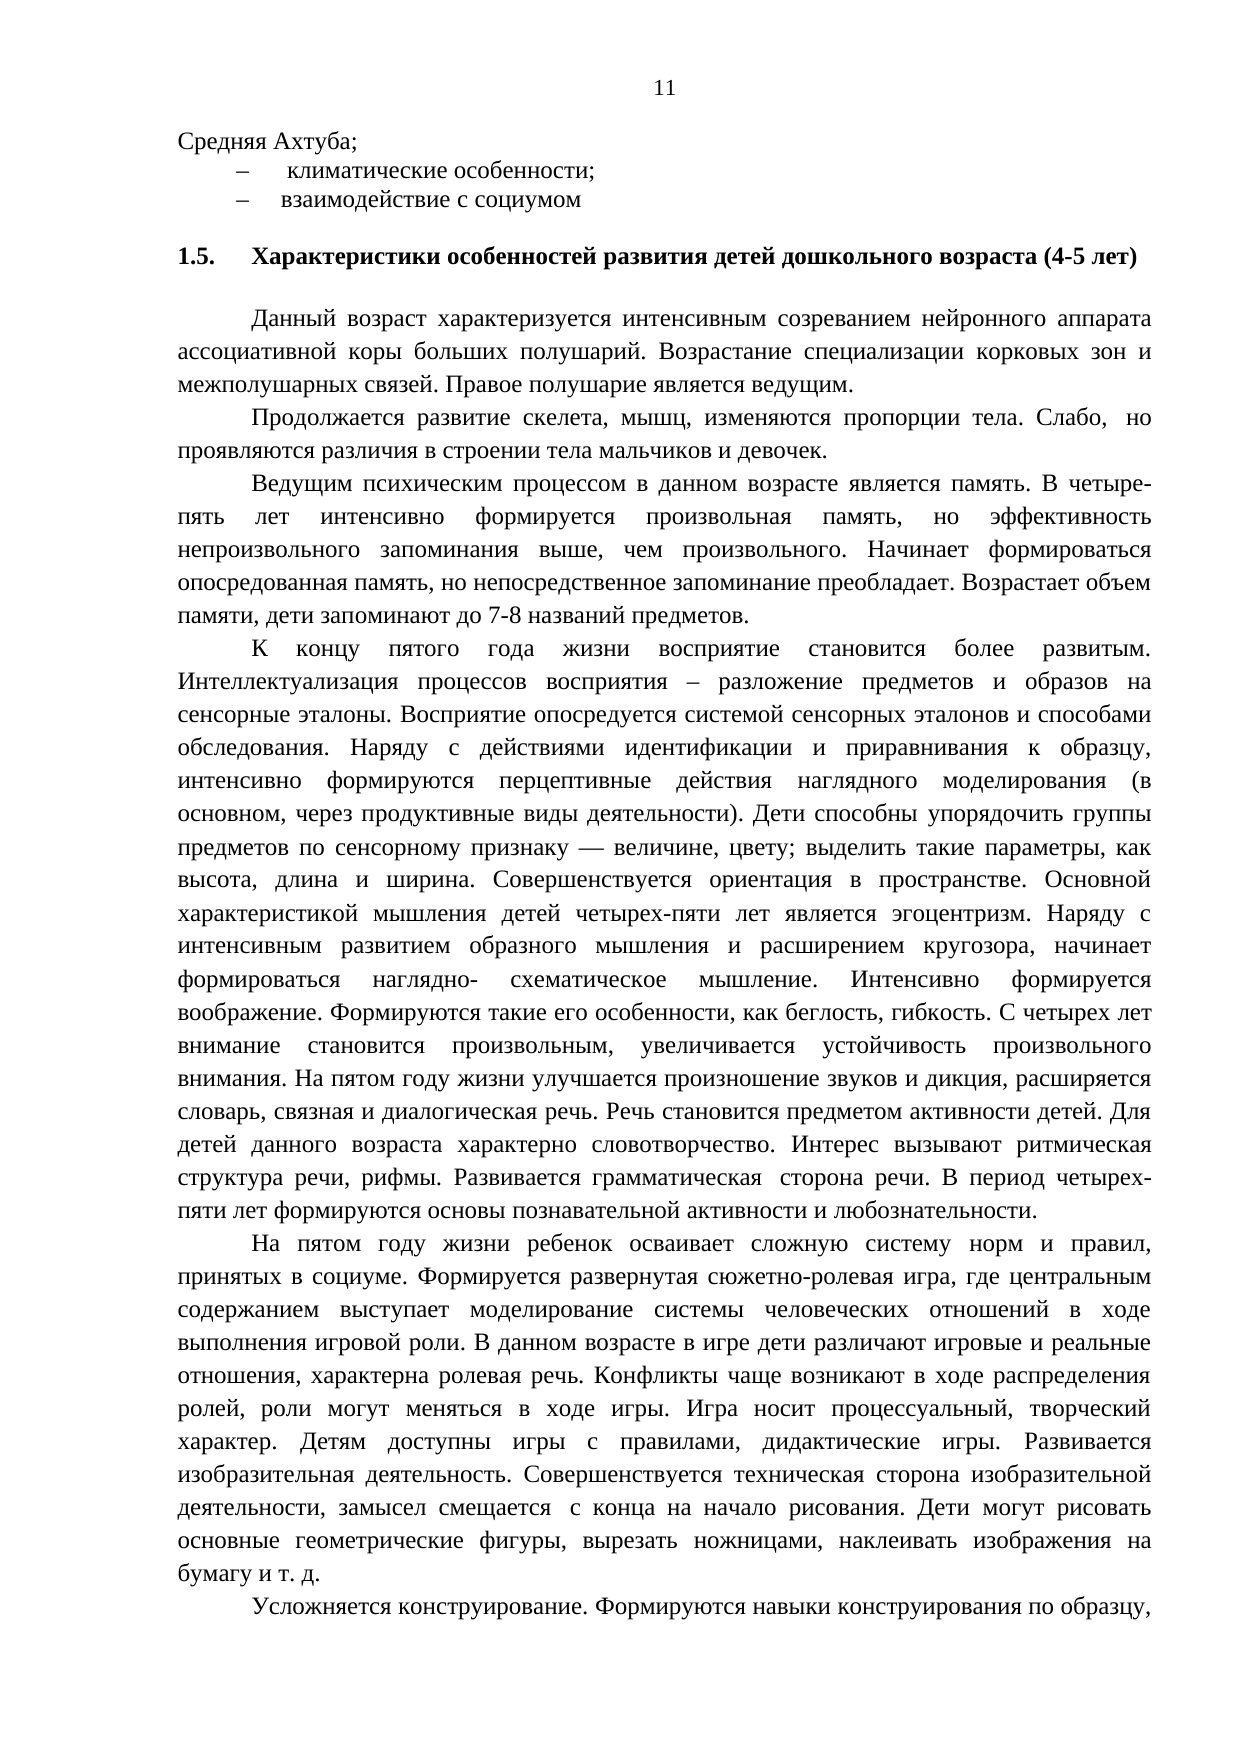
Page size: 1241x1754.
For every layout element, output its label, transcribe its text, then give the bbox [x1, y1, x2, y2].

text К концу пятого года жизни восприятие становится более развитым. Интеллектуализация процессов восприятия – разложение предметов и образов на сенсорные эталоны. Восприятие опосредуется системой сенсорных эталонов и способами обследования. Наряду с действиями идентификации и приравнивания к образцу, интенсивно формируются перцептивные действия наглядного моделирования (в основном, через продуктивные виды деятельности). Дети способны упорядочить группы предметов по сенсорному признаку — величине, цвету; выделить такие параметры, как высота, длина и ширина. Совершенствуется ориентация в пространстве. Основной характеристикой мышления детей четырех-пяти лет является эгоцентризм. Наряду с интенсивным развитием образного мышления и расширением кругозора, начинает формироваться наглядно- схематическое мышление. Интенсивно формируется воображение. Формируются такие его особенности, как беглость, гибкость. С четырех лет внимание становится произвольным, увеличивается устойчивость произвольного внимания. На пятом году жизни улучшается произношение звуков и дикция, расширяется словарь, связная и диалогическая речь. Речь становится предметом активности детей. Для детей данного возраста характерно словотворчество. Интерес вызывают ритмическая структура речи, рифмы. Развивается грамматическая сторона речи. В период четырех-пяти лет формируются основы познавательной активности и любознательности. [177, 633, 1152, 1223]
list климатические особенности; [177, 155, 1096, 184]
text На пятом году жизни ребенок осваивает сложную систему норм и правил, принятых в социуме. Формируется развернутая сюжетно-ролевая игра, где центральным содержанием выступает моделирование системы человеческих отношений в ходе выполнения игровой роли. В данном возрасте в игре дети различают игровые и реальные отношения, характерна ролевая речь. Конфликты чаще возникают в ходе распределения ролей, роли могут меняться в ходе игры. Игра носит процессуальный, творческий характер. Детям доступны игры с правилами, дидактические игры. Развивается изобразительная деятельность. Совершенствуется техническая сторона изобразительной деятельности, замысел смещается с конца на начало рисования. Дети могут рисовать основные геометрические фигуры, вырезать ножницами, наклеивать изображения на бумагу и т. д. [177, 1228, 1152, 1587]
list взаимодействие с социумом [177, 184, 1152, 213]
text Продолжается развитие скелета, мышц, изменяются пропорции тела. Слабо, но проявляются различия в строении тела мальчиков и девочек. [177, 402, 1152, 464]
text Ведущим психическим процессом в данном возрасте является память. В четыре-пять лет интенсивно формируется произвольная память, но эффективность непроизвольного запоминания выше, чем произвольного. Начинает формироваться опосредованная память, но непосредственное запоминание преобладает. Возрастает объем памяти, дети запоминают до 7-8 названий предметов. [177, 468, 1152, 629]
text Данный возраст характеризуется интенсивным созреванием нейронного аппарата ассоциативной коры больших полушарий. Возрастание специализации корковых зон и межполушарных связей. Правое полушарие является ведущим. [177, 303, 1152, 398]
subtitle Характеристики особенностей развития детей дошкольного возраста (4-5 лет) [177, 241, 1152, 270]
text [177, 1591, 1152, 1620]
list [177, 126, 1096, 155]
